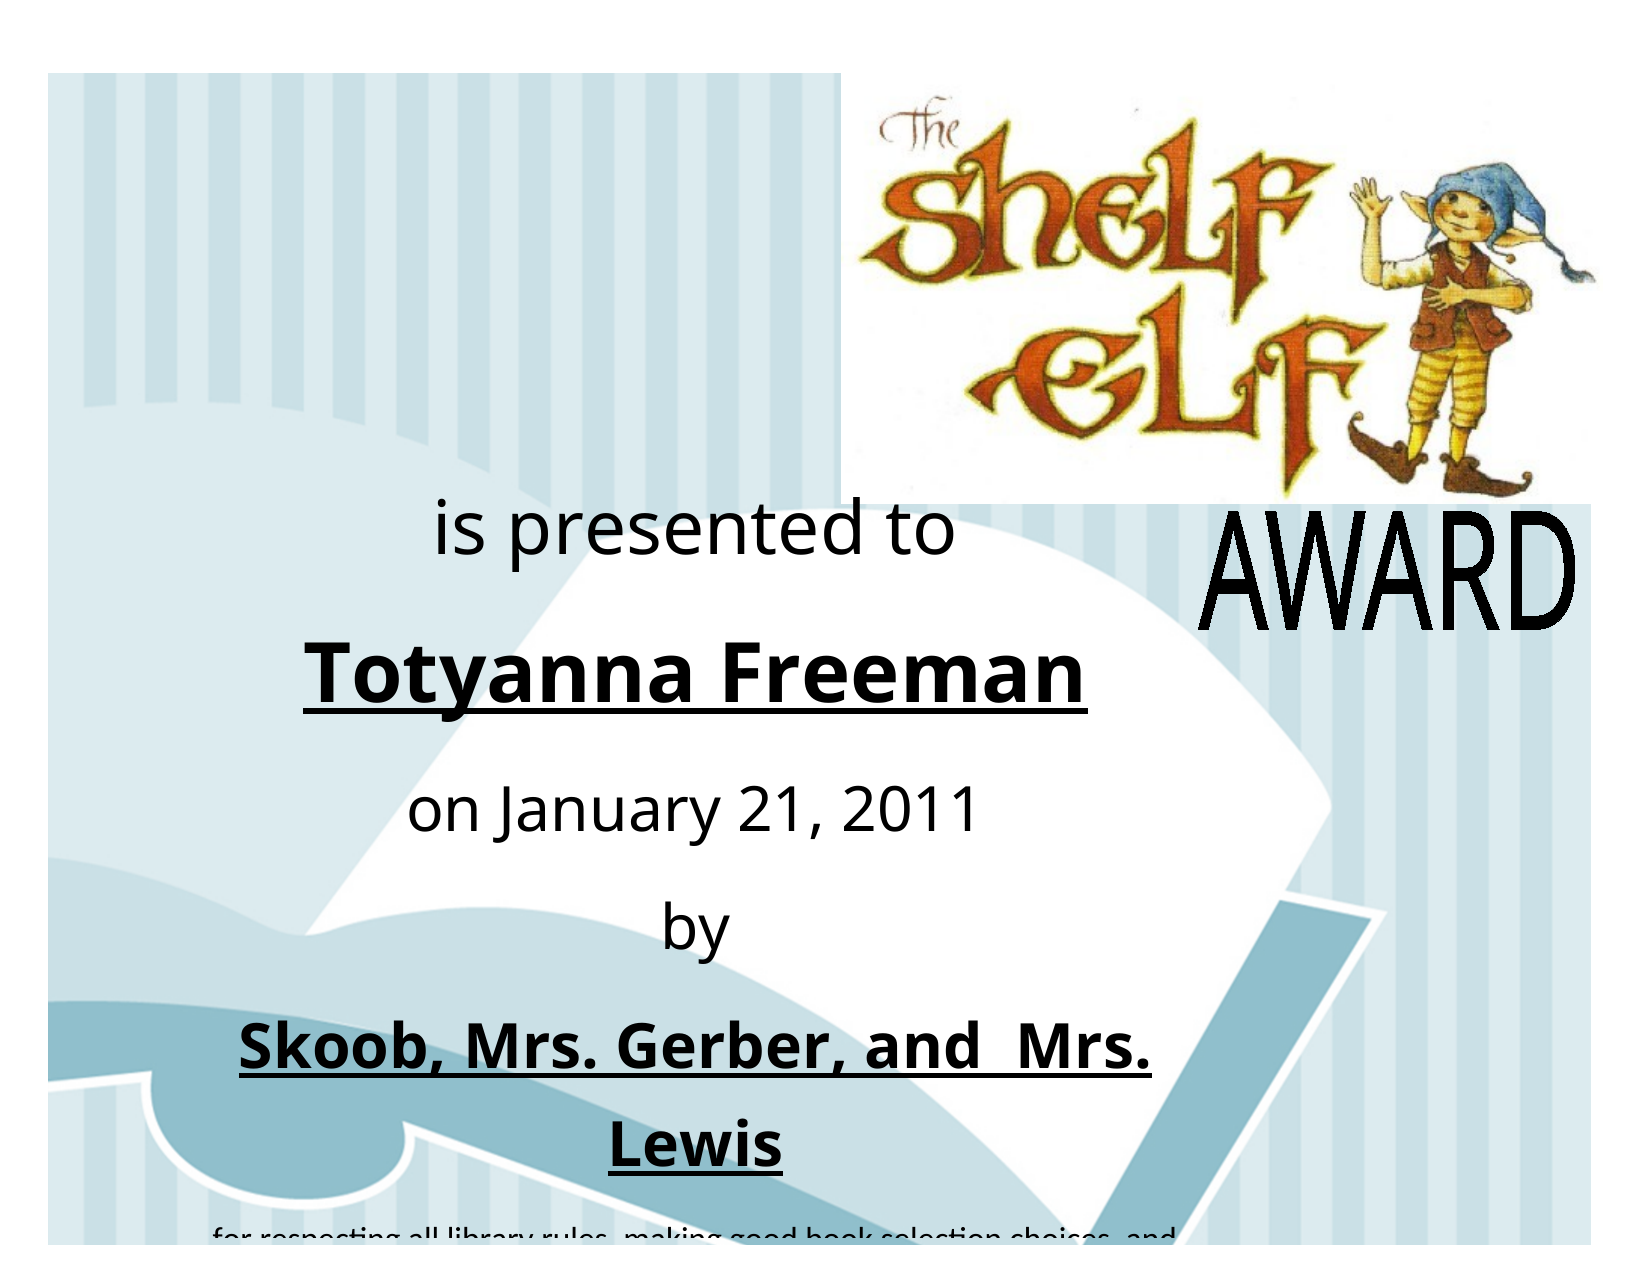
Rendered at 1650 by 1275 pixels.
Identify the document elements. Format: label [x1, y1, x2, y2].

picture [47, 73, 1603, 1245]
